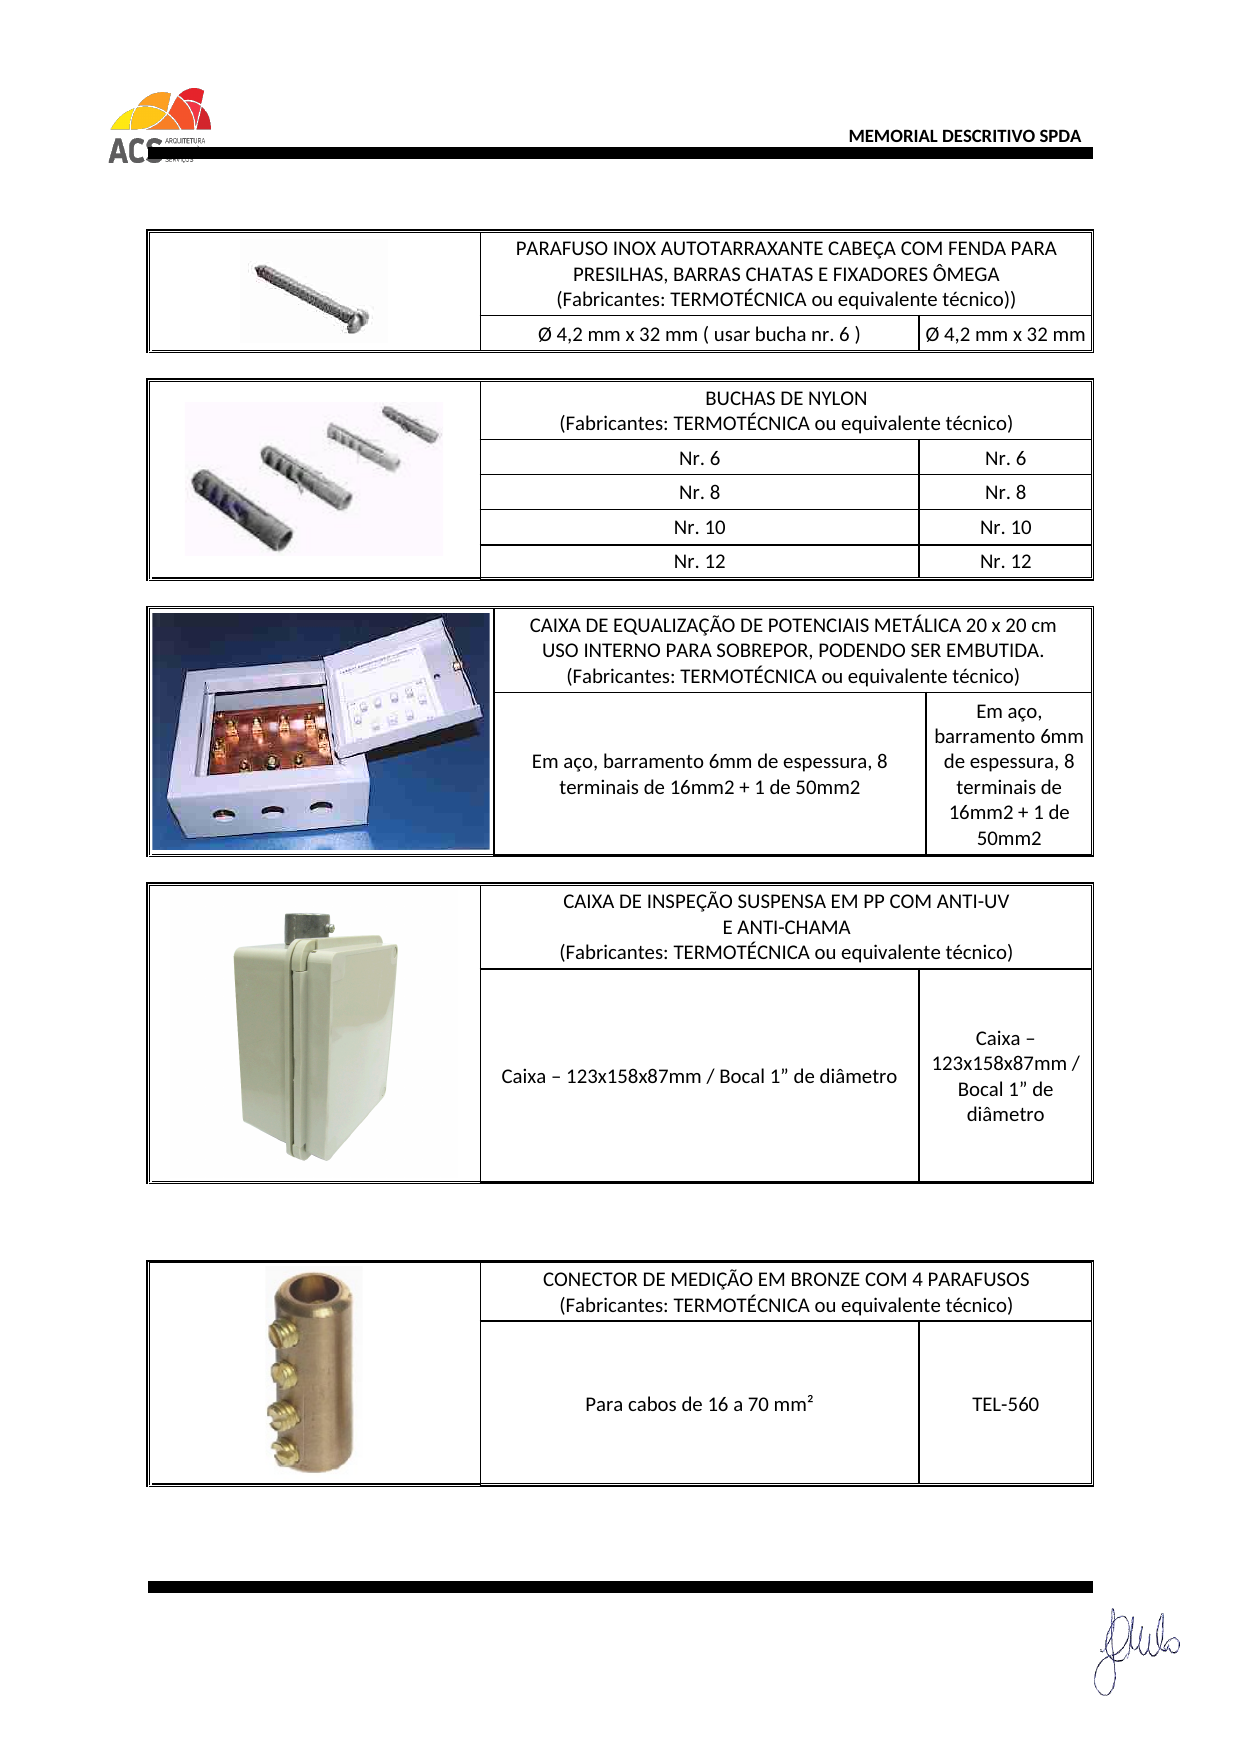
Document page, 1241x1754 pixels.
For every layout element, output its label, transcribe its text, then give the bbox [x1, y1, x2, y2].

picture [152, 613, 490, 850]
table_cell Para cabos de 16 a 70 mm² [481, 1322, 918, 1483]
table_cell Caixa – 123x158x87mm / Bocal 1” de diâmetro [481, 970, 918, 1181]
table_header BUCHAS DE NYLON (Fabricantes: TERMOTÉCNICA ou equivalente técnico) [481, 382, 1091, 439]
table_header CONECTOR DE MEDIÇÃO EM BRONZE COM 4 PARAFUSOS (Fabricantes: TERMOTÉCNICA ou equivalente técnico) [481, 1263, 1091, 1320]
table_cell Nr. 12 [481, 546, 918, 577]
picture [265, 1266, 363, 1481]
table_cell Nr. 10 [481, 510, 918, 544]
table_cell Caixa – 123x158x87mm / Bocal 1” de diâmetro [920, 970, 1091, 1181]
picture [240, 239, 389, 343]
table_cell Ø x [920, 316, 1091, 350]
picture [184, 402, 444, 556]
table_cell Em aço, barramento 6mm de espessura, 8 terminais de 16mm2 + 1 de 50mm2 [927, 693, 1091, 853]
table_cell Ø x ( usar bucha nr. 6 ) [481, 316, 918, 350]
table_header [150, 233, 480, 350]
table_header CAIXA DE EQUALIZAÇÃO DE POTENCIAIS METÁLICA 20 x USO INTERNO PARA SOBREPOR, PODENDO SER EMBUTIDA. (Fabricantes: TERMOTÉCNICA ou equivalente técnico) [495, 609, 1091, 692]
table_cell Nr. 8 [481, 475, 918, 509]
picture [169, 888, 459, 1178]
table_header CAIXA DE INSPEÇÃO SUSPENSA EM PP COM ANTI-UV E ANTI-CHAMA (Fabricantes: TERMOTÉCNICA ou equivalente técnico) [481, 886, 1091, 968]
table_cell Nr. 10 [920, 510, 1091, 544]
table_header PARAFUSO INOX AUTOTARRAXANTE CABEÇA COM FENDA PARA PRESILHAS, BARRAS CHATAS E FIXADORES ÔMEGA (Fabricantes: TERMOTÉCNICA ou equivalente técnico)) [481, 233, 1091, 315]
picture [1081, 1594, 1197, 1704]
table_cell Nr. 8 [920, 475, 1091, 509]
table_cell Nr. 6 [481, 440, 918, 473]
picture [108, 88, 212, 163]
table_cell Nr. 6 [920, 440, 1091, 473]
table_header [150, 609, 493, 853]
table_cell Em aço, barramento 6mm de espessura, 8 terminais de 16mm2 + 1 de 50mm2 [495, 693, 925, 853]
table_cell Nr. 12 [920, 546, 1091, 577]
table_header [150, 886, 480, 1181]
table_header [150, 382, 480, 577]
table_cell TEL-560 [920, 1322, 1091, 1483]
table_header [150, 1263, 480, 1483]
